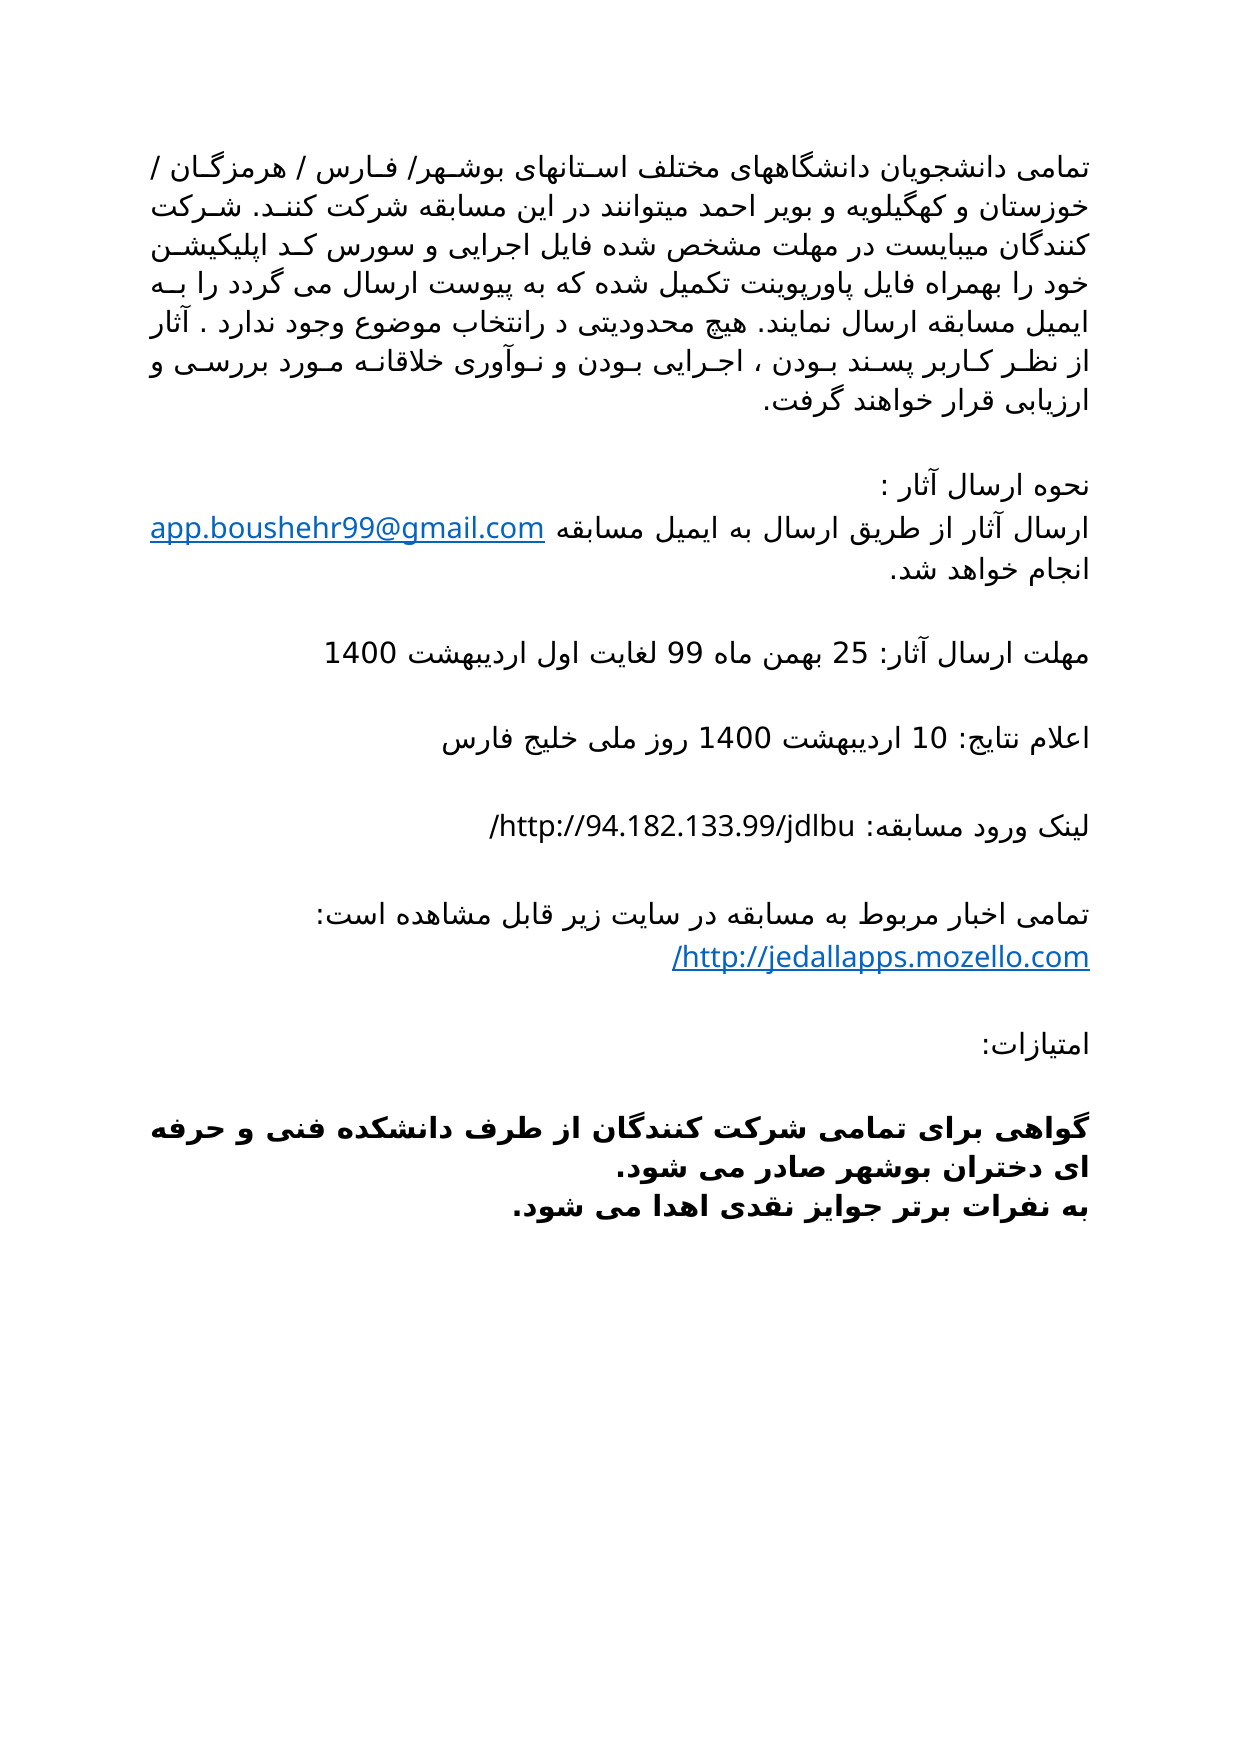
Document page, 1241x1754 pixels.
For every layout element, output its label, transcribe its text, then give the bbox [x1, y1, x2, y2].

text ارسال آثار از طریق ارسال به ایمیل مسابقه app.boushehr99@gmail.com انجام خواهد شد. [150, 507, 1090, 586]
text http://jedallapps.mozello.com/ [150, 936, 1090, 976]
text امتیازات: [150, 1027, 1090, 1061]
text گواهی برای تمامی شرکت کنندگان از طرف دانشکده فنی و حرفه ای دختران بوشهر صادر می شود. [150, 1112, 1090, 1185]
text به نفرات برتر جوایز نقدی اهدا می شود. [150, 1190, 1090, 1224]
text لینک ورود مسابقه: http://94.182.133.99/jdlbu/ [150, 806, 1090, 845]
text اعلام نتایج: 10 اردیبهشت 1400 روز ملی خلیج فارس [150, 721, 1090, 755]
text تمامی دانشجویان دانشگاههای مختلف استانهای بوشهر/ فارس / هرمزگان / خوزستان و کهگیلویه و بویر احمد میتوانند در این مسابقه شرکت کنند. شرکت کنندگان میبایست در مهلت مشخص شده فایل اجرایی و سورس کد اپلیکیشن خود را بهمراه فایل پاورپوینت تکمیل شده که به پیوست ارسال می گردد را به ایمیل مسابقه ارسال نمایند. هیچ محدودیتی د رانتخاب موضوع وجود ندارد . آثار از نظر کاربر پسند بودن ، اجرایی بودن و نوآوری خلاقانه مورد بررسی و ارزیابی قرار خواهند گرفت. [150, 150, 1090, 418]
text مهلت ارسال آثار: 25 بهمن ماه 99 لغایت اول اردیبهشت 1400 [150, 637, 1090, 671]
text نحوه ارسال آثار : [150, 468, 1090, 502]
text تمامی اخبار مربوط به مسابقه در سایت زیر قابل مشاهده است: [150, 897, 1090, 931]
